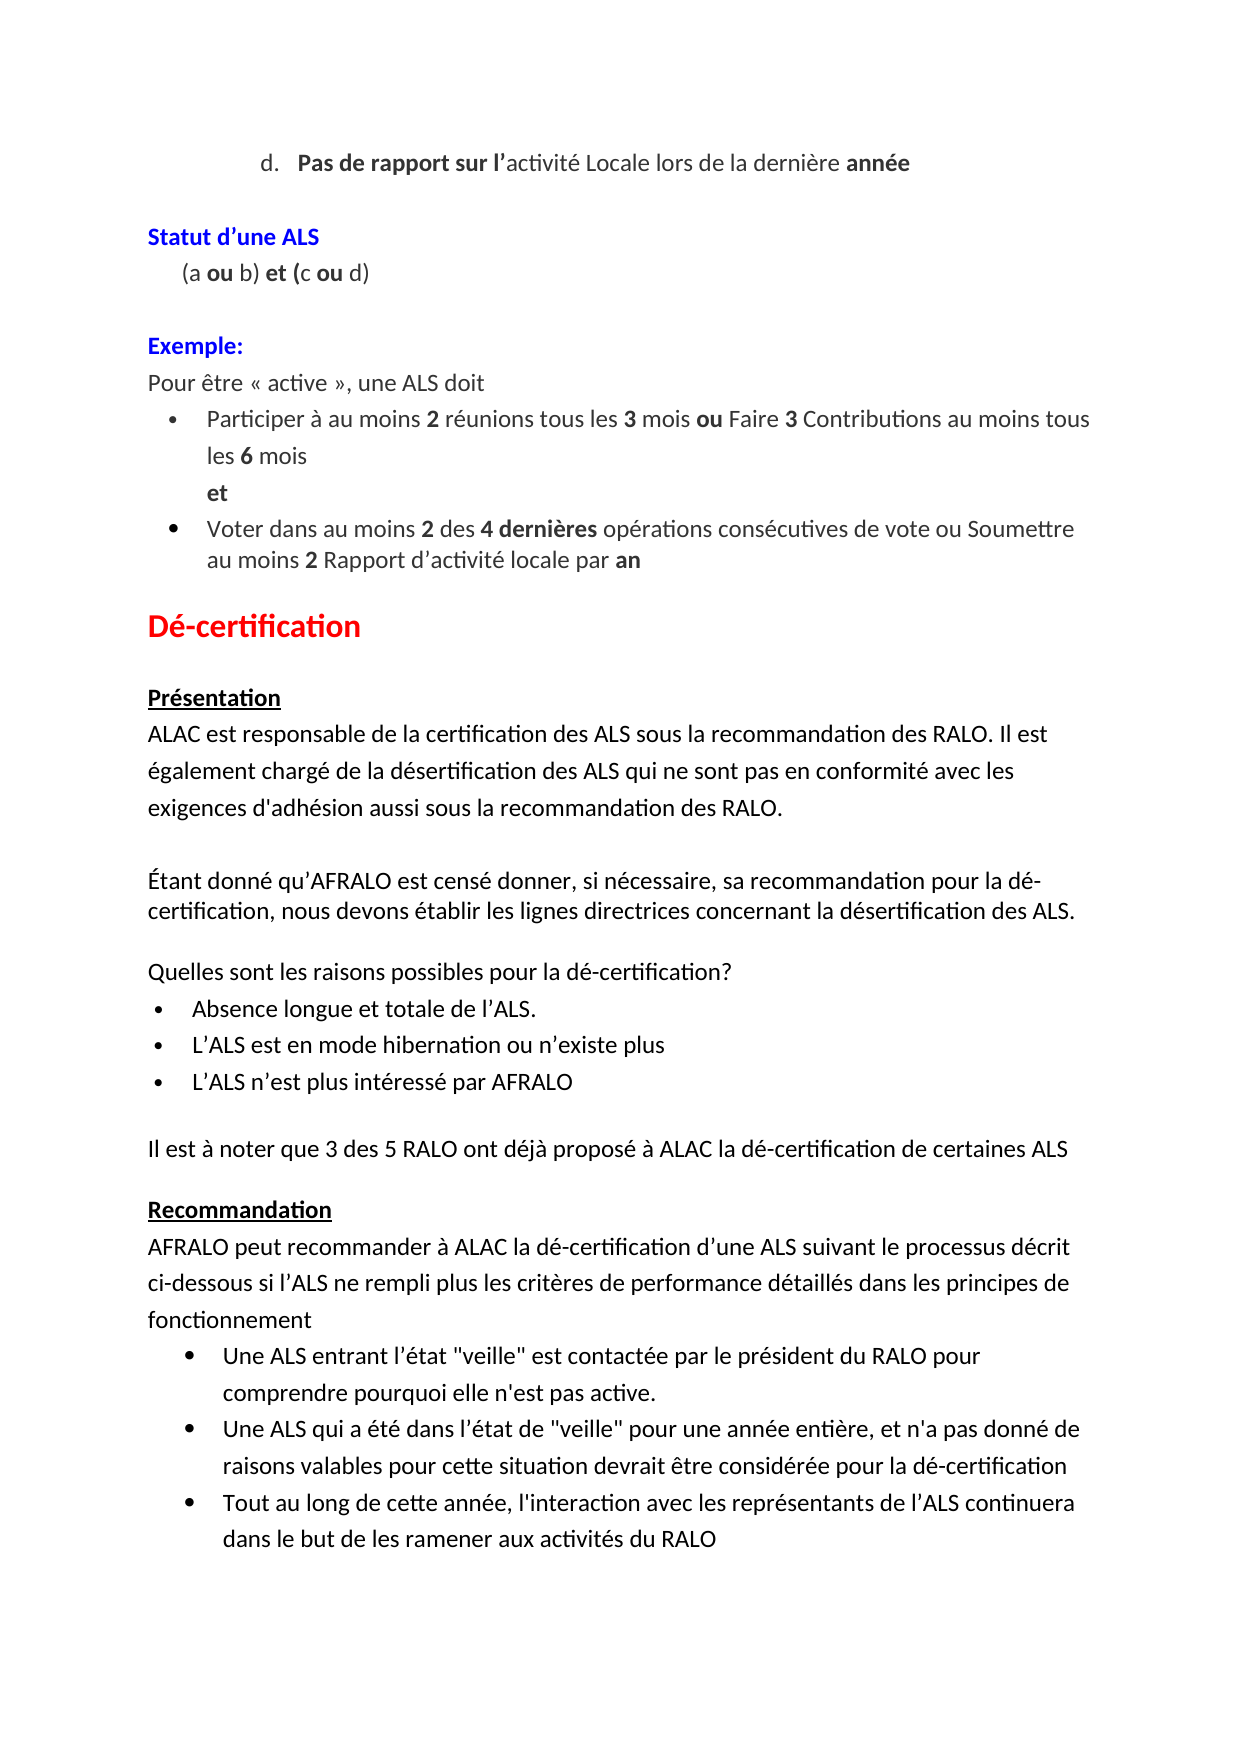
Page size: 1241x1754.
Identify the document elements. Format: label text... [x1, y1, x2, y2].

list Une ALS qui a été dans l’état de "veille" pour une année entière, et n'a pas donné de raisons valables pour cette situation devrait être considérée pour la dé-certification [185, 1414, 1093, 1481]
text Il est à noter que 3 des 5 RALO ont déjà proposé à ALAC la dé-certification de certaines ALS [148, 1133, 1093, 1164]
list L’ALS est en mode hibernation ou n’existe plus [154, 1029, 1093, 1060]
text Dé-certification [148, 605, 1093, 646]
text Présentation [148, 682, 1093, 713]
text Étant donné qu’AFRALO est censé donner, si nécessaire, sa recommandation pour la dé-certification, nous devons établir les lignes directrices concernant la désertification des ALS. [148, 865, 1093, 926]
text ALAC est responsable de la certification des ALS sous la recommandation des RALO. Il est également chargé de la désertification des ALS qui ne sont pas en conformité avec les exigences d'adhésion aussi sous la recommandation des RALO. [148, 719, 1093, 822]
text Quelles sont les raisons possibles pour la dé-certification? [148, 956, 1093, 987]
list L’ALS n’est plus intéressé par AFRALO [154, 1066, 1093, 1097]
text AFRALO peut recommander à ALAC la dé-certification d’une ALS suivant le processus décrit ci-dessous si l’ALS ne rempli plus les critères de performance détaillés dans les principes de fonctionnement [148, 1231, 1093, 1334]
list Tout au long de cette année, l'interaction avec les représentants de l’ALS continuera dans le but de les ramener aux activités du RALO [185, 1487, 1093, 1554]
list Participer à au moins 2 réunions tous les 3 mois ou Faire 3 Contributions au moins tous les 6 mois et [169, 403, 1093, 507]
text Statut d’une ALS [148, 221, 1093, 251]
text Recommandation [148, 1194, 1093, 1225]
list Une ALS entrant l’état "veille" est contactée par le président du RALO pour comprendre pourquoi elle n'est pas active. [185, 1341, 1093, 1408]
text Pour être « active », une ALS doit [148, 367, 1093, 397]
text Exemple: [148, 330, 1093, 361]
list Pas de rapport sur l’activité Locale lors de la dernière année [260, 148, 1093, 178]
list Absence longue et totale de l’ALS. [155, 993, 1093, 1023]
list Voter dans au moins 2 des 4 dernières opérations consécutives de vote ou Soumettre au moins 2 Rapport d’activité locale par an [169, 513, 1093, 574]
text (a ou b) et (c ou d) [148, 257, 1093, 288]
